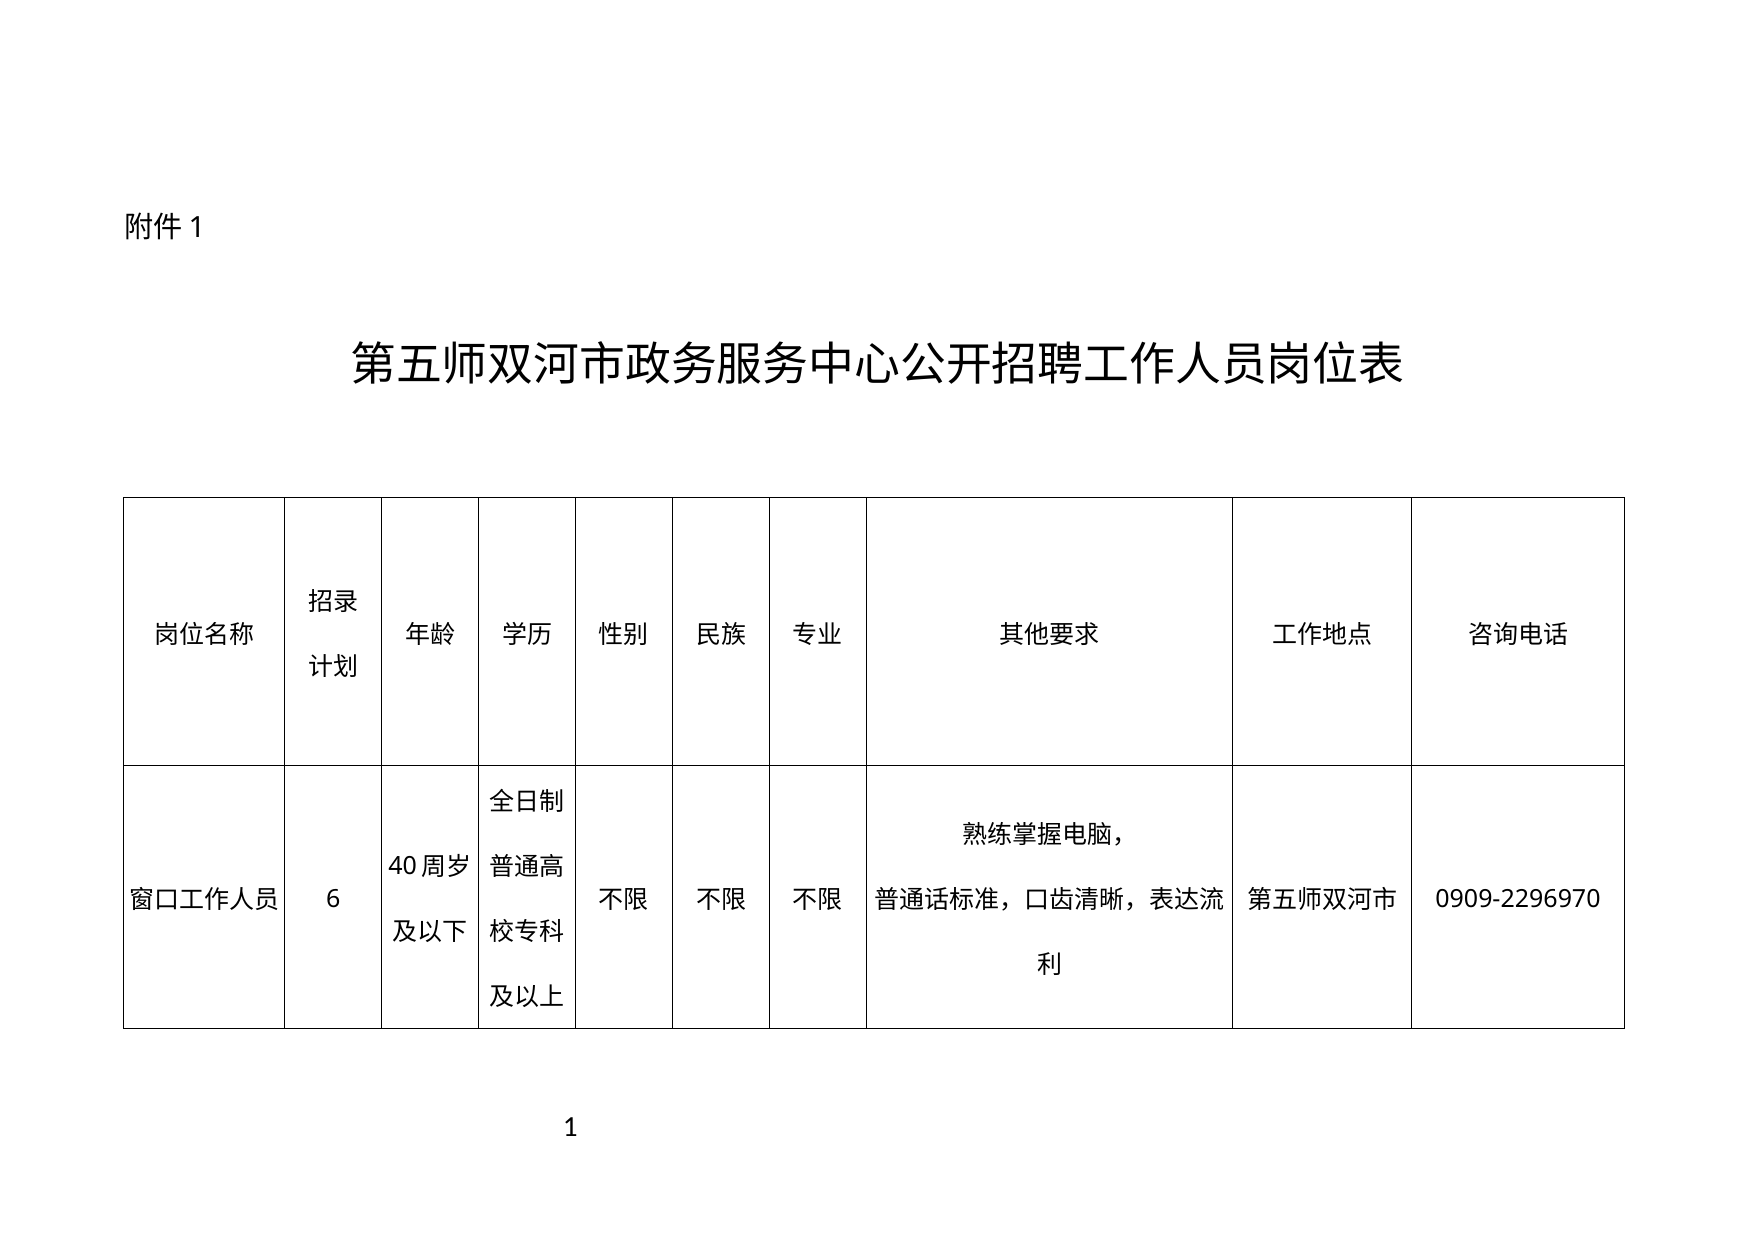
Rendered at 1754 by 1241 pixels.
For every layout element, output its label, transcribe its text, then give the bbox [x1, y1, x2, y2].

table_header 民族 [673, 498, 769, 765]
table_cell 不限 [576, 766, 672, 1027]
table_header 招录 计划 [285, 498, 381, 765]
table_header 学历 [479, 498, 575, 765]
table_header 工作地点 [1233, 498, 1411, 765]
table_header 性别 [576, 498, 672, 765]
table_cell 熟练掌握电脑， 普通话标准，口齿清晰，表达流利 [867, 766, 1232, 1027]
table_cell 6 [285, 766, 381, 1027]
table_cell 0909-2296970 [1412, 766, 1624, 1027]
table_header 其他要求 [867, 498, 1232, 765]
table_cell 窗口工作人员 [124, 766, 284, 1027]
table_header 专业 [770, 498, 866, 765]
table_cell 全日制普通高校专科及以上 [479, 766, 575, 1027]
table_cell 不限 [673, 766, 769, 1027]
table_cell 40周岁及以下 [382, 766, 478, 1027]
text 附件1 [124, 181, 1630, 246]
table_header 岗位名称 [124, 498, 284, 765]
table_header 咨询电话 [1412, 498, 1624, 765]
text 第五师双河市政务服务中心公开招聘工作人员岗位表 [124, 311, 1630, 409]
table_cell 不限 [770, 766, 866, 1027]
table_cell 第五师双河市 [1233, 766, 1411, 1027]
table_header 年龄 [382, 498, 478, 765]
